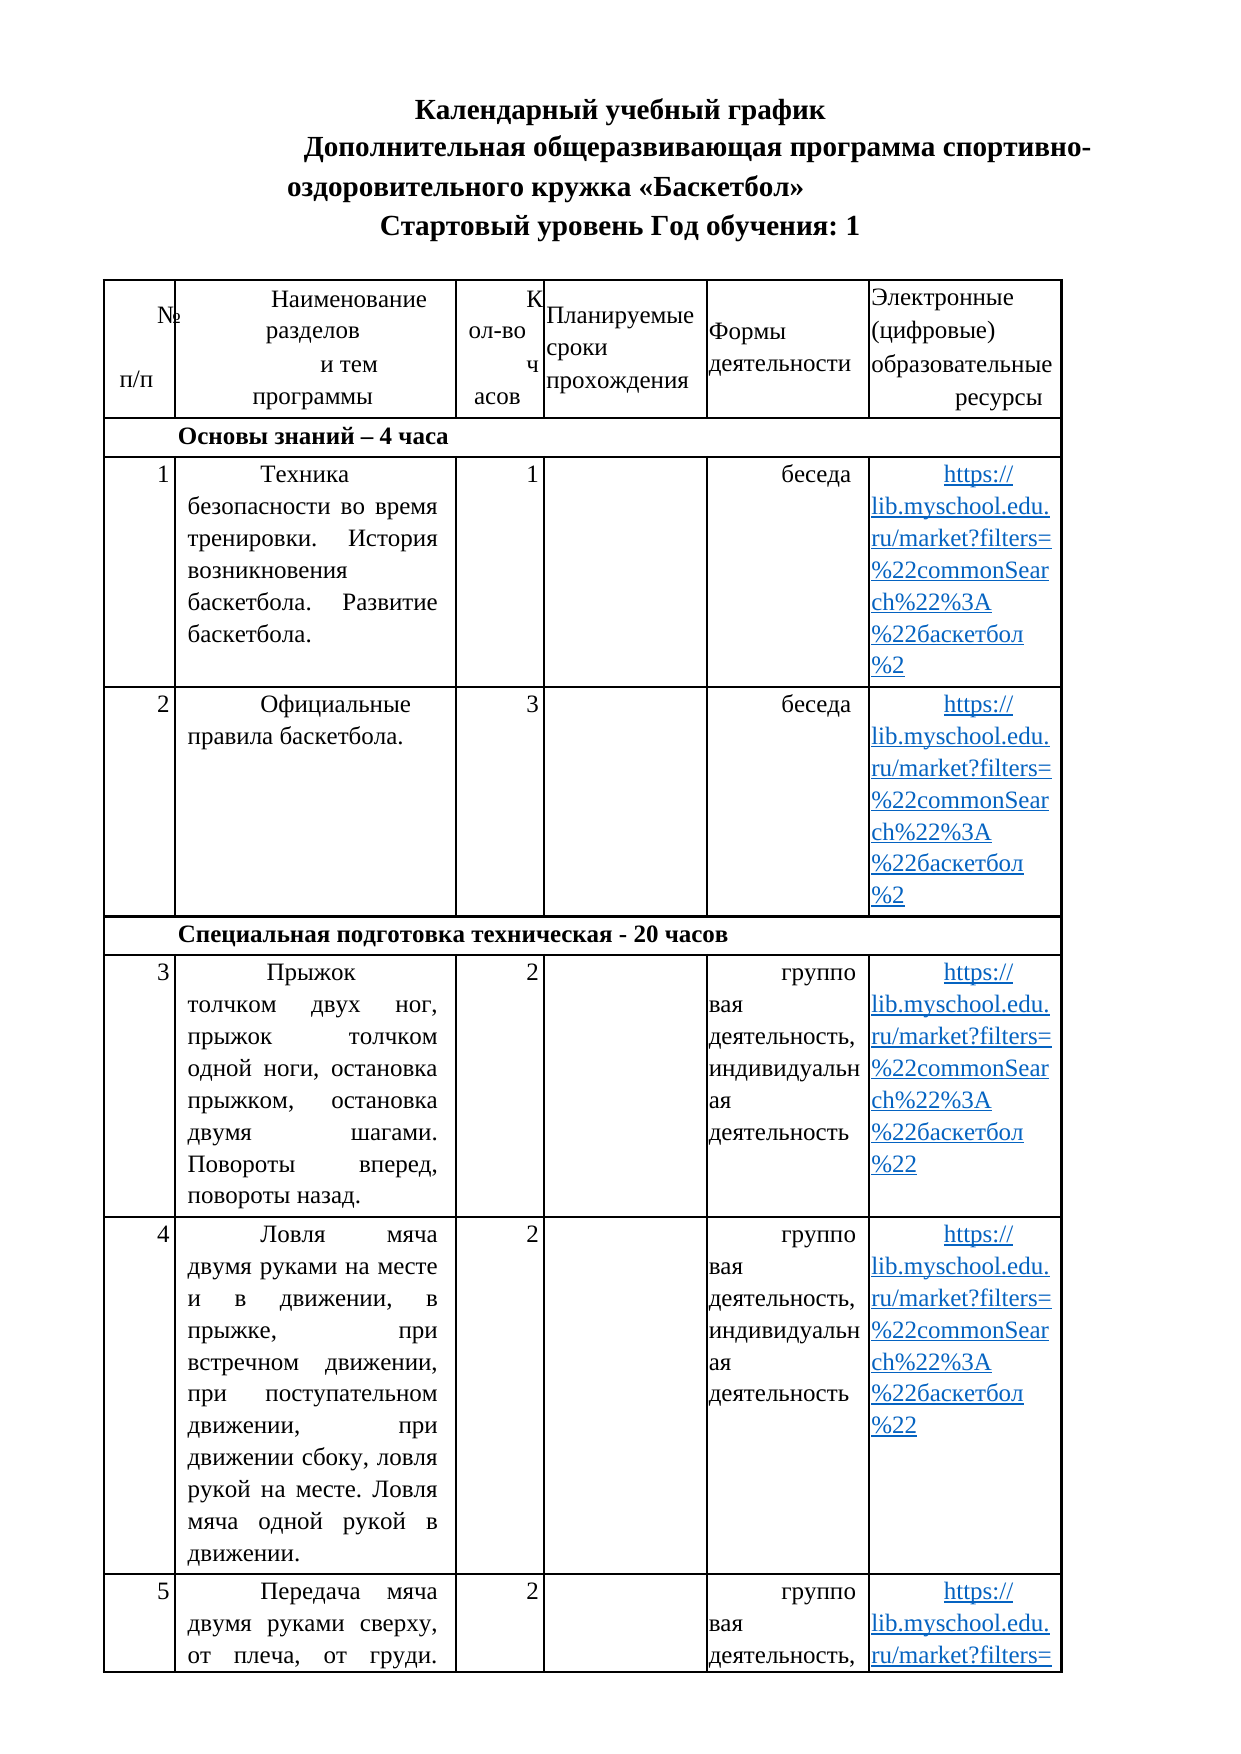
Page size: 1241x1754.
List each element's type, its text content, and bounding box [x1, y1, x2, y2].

table_cell беседа [708, 688, 868, 915]
table_header Формы деятельности [708, 281, 868, 417]
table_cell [176, 1575, 455, 1671]
table_cell https://lib.myschool.edu.ru/market?filters=%22commonSearch%22%3A%22баскетбол%2 [870, 688, 1060, 915]
table_cell 2 [457, 956, 543, 1216]
table_cell 4 [105, 1218, 174, 1573]
table_header Кол-во часов [457, 281, 543, 417]
table_cell Техника безопасности во время тренировки. История возникновения баскетбола. Развитие баскетбола. [176, 458, 455, 686]
table_cell Ловля мяча двумя руками на месте и в движении, в прыжке, при встречном движении, при поступательном движении, при движении сбоку, ловля рукой на месте. Ловля мяча одной рукой в движении. [176, 1218, 455, 1573]
table_cell 2 [457, 1218, 543, 1573]
table_cell Специальная подготовка техническая - 20 часов [105, 918, 1060, 954]
table_cell 2 [105, 688, 174, 915]
table_header Электронные (цифровые) образовательные ресурсы [870, 281, 1060, 417]
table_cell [870, 1575, 1060, 1671]
subtitle Стартовый уровень Год обучения: 1 [59, 208, 1181, 241]
table_cell беседа [708, 458, 868, 686]
subtitle Календарный учебный график [59, 92, 1181, 126]
table_cell [545, 956, 706, 1216]
table_cell групповая деятельность, индивидуальная деятельность [708, 956, 868, 1216]
table_cell групповая деятельность, индивидуальная деятельность [708, 1218, 868, 1573]
table_header № п/п [105, 281, 174, 417]
text Дополнительная общеразвивающая программа спортивно-оздоровительного кружка «Баскетбол» [287, 129, 1187, 202]
table_cell https://lib.myschool.edu.ru/market?filters=%22commonSearch%22%3A%22баскетбол%22 [870, 956, 1060, 1216]
table_cell 3 [457, 688, 543, 915]
table_cell [545, 1218, 706, 1573]
table_cell 5 [105, 1575, 174, 1671]
table_header Наименование разделов и тем программы [176, 281, 455, 417]
table_cell Основы знаний – 4 часа [105, 419, 1060, 456]
table_cell 1 [457, 458, 543, 686]
table_cell [545, 1575, 706, 1671]
table_header Планируемые сроки прохождения [545, 281, 706, 417]
table_cell 3 [105, 956, 174, 1216]
table_cell [545, 688, 706, 915]
table_cell https://lib.myschool.edu.ru/market?filters=%22commonSearch%22%3A%22баскетбол%2 [870, 458, 1060, 686]
table_cell https://lib.myschool.edu.ru/market?filters=%22commonSearch%22%3A%22баскетбол%22 [870, 1218, 1060, 1573]
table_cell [708, 1575, 868, 1671]
table_cell Прыжок толчком двух ног, прыжок толчком одной ноги, остановка прыжком, остановка двумя шагами. Повороты вперед, повороты назад. [176, 956, 455, 1216]
table_cell Официальные правила баскетбола. [176, 688, 455, 915]
table_cell 1 [105, 458, 174, 686]
table_cell [545, 458, 706, 686]
table_cell 2 [457, 1575, 543, 1671]
